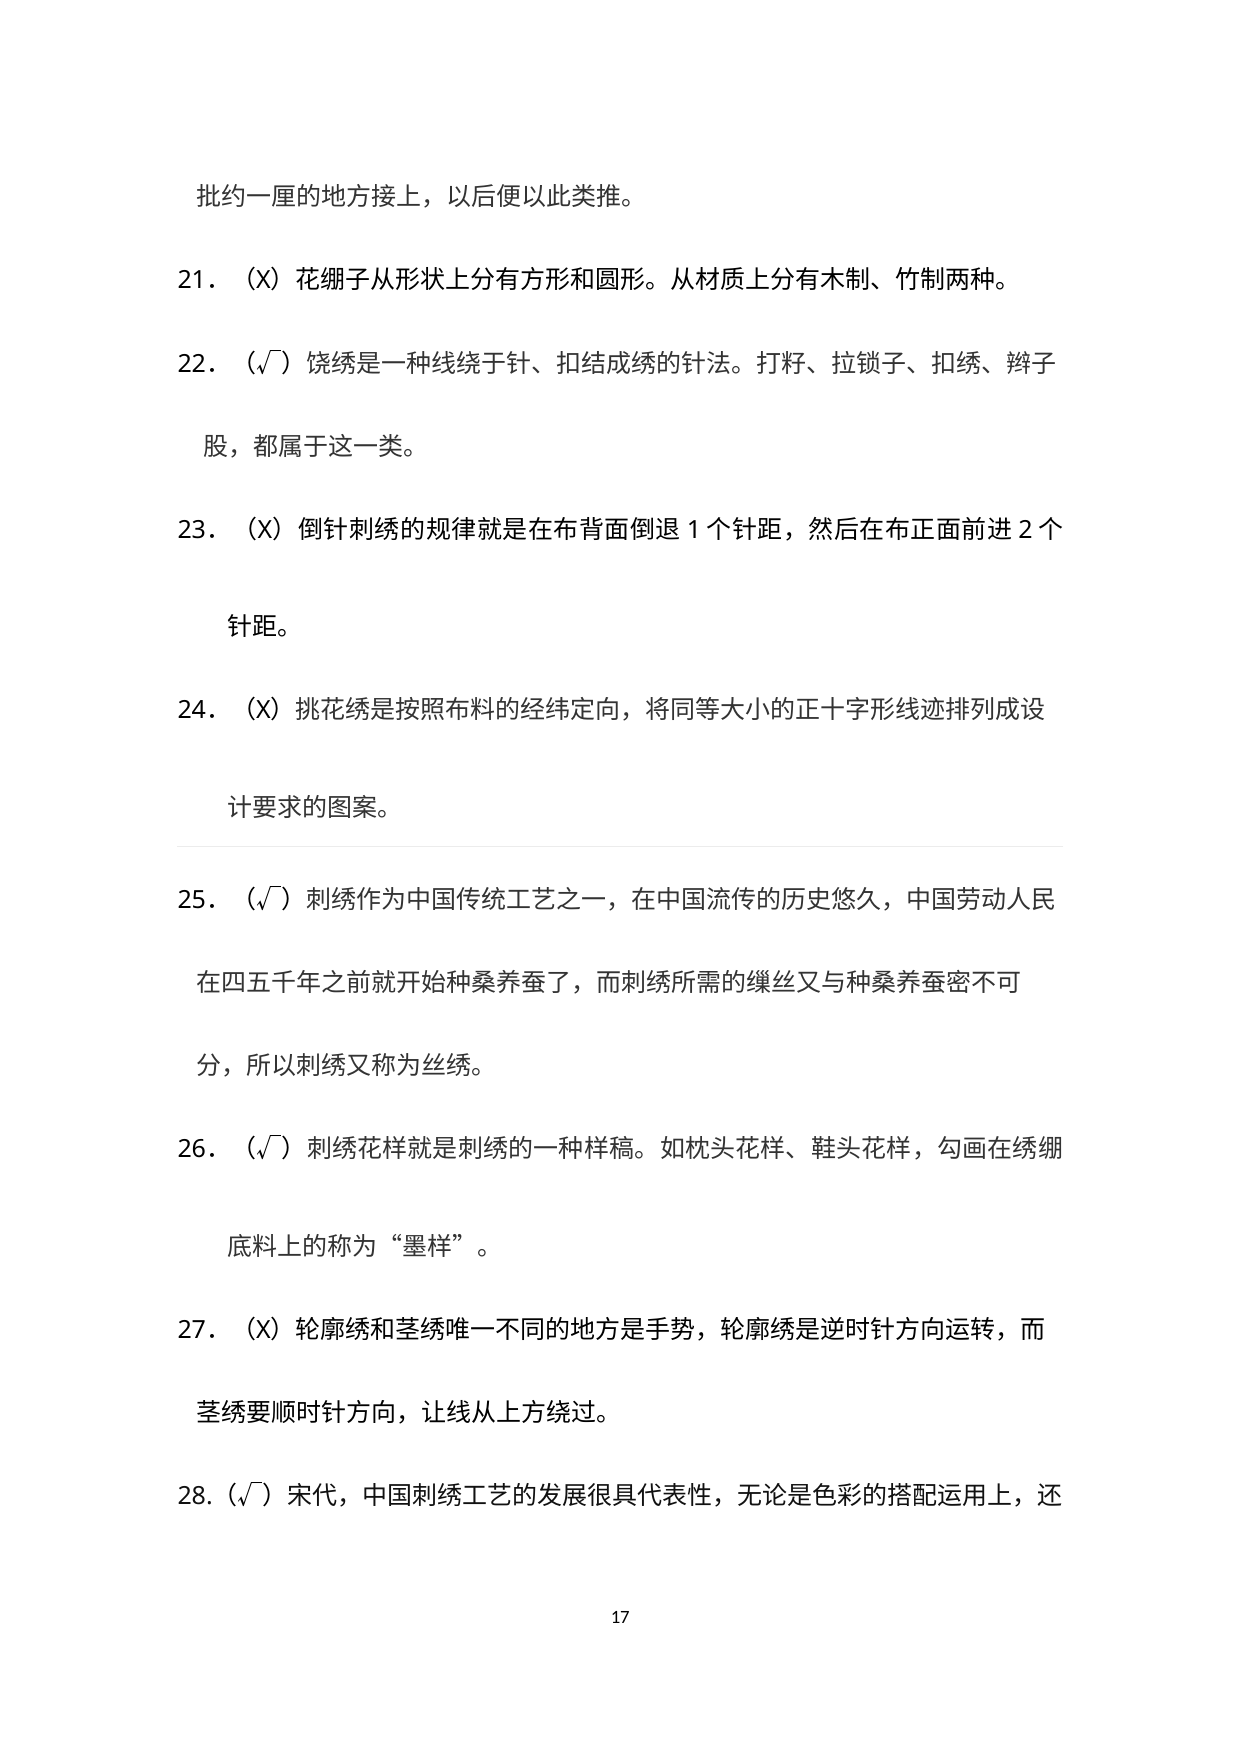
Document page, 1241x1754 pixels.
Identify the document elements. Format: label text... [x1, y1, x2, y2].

text 21．（Χ）花绷子从形状上分有方形和圆形。从材质上分有木制、竹制两种。 [177, 246, 1063, 311]
text 分，所以刺绣又称为丝绣。 [177, 1031, 1063, 1096]
text 27．（Χ）轮廓绣和茎绣唯一不同的地方是手势，轮廓绣是逆时针方向运转，而 [177, 1295, 1063, 1360]
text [177, 1461, 1063, 1526]
subtitle 24．（Χ）挑花绣是按照布料的经纬定向，将同等大小的正十字形线迹排列成设计要求的图案。 [177, 676, 1063, 846]
text 25．（√）刺绣作为中国传统工艺之一，在中国流传的历史悠久，中国劳动人民 [177, 865, 1063, 930]
text 茎绣要顺时针方向，让线从上方绕过。 [177, 1378, 1063, 1443]
text 股，都属于这一类。 [177, 412, 1063, 477]
text 在四五千年之前就开始种桑养蚕了，而刺绣所需的缫丝又与种桑养蚕密不可 [177, 948, 1063, 1013]
text 23．（Χ）倒针刺绣的规律就是在布背面倒退1个针距，然后在布正面前进2个针距。 [177, 495, 1063, 657]
text 26．（√）刺绣花样就是刺绣的一种样稿。如枕头花样、鞋头花样，勾画在绣绷底料上的称为“墨样”。 [177, 1114, 1063, 1277]
text 批约一厘的地方接上，以后便以此类推。 [177, 162, 1063, 227]
text 22．（√）饶绣是一种线绕于针、扣结成绣的针法。打籽、拉锁子、扣绣、辫子 [177, 329, 1063, 394]
